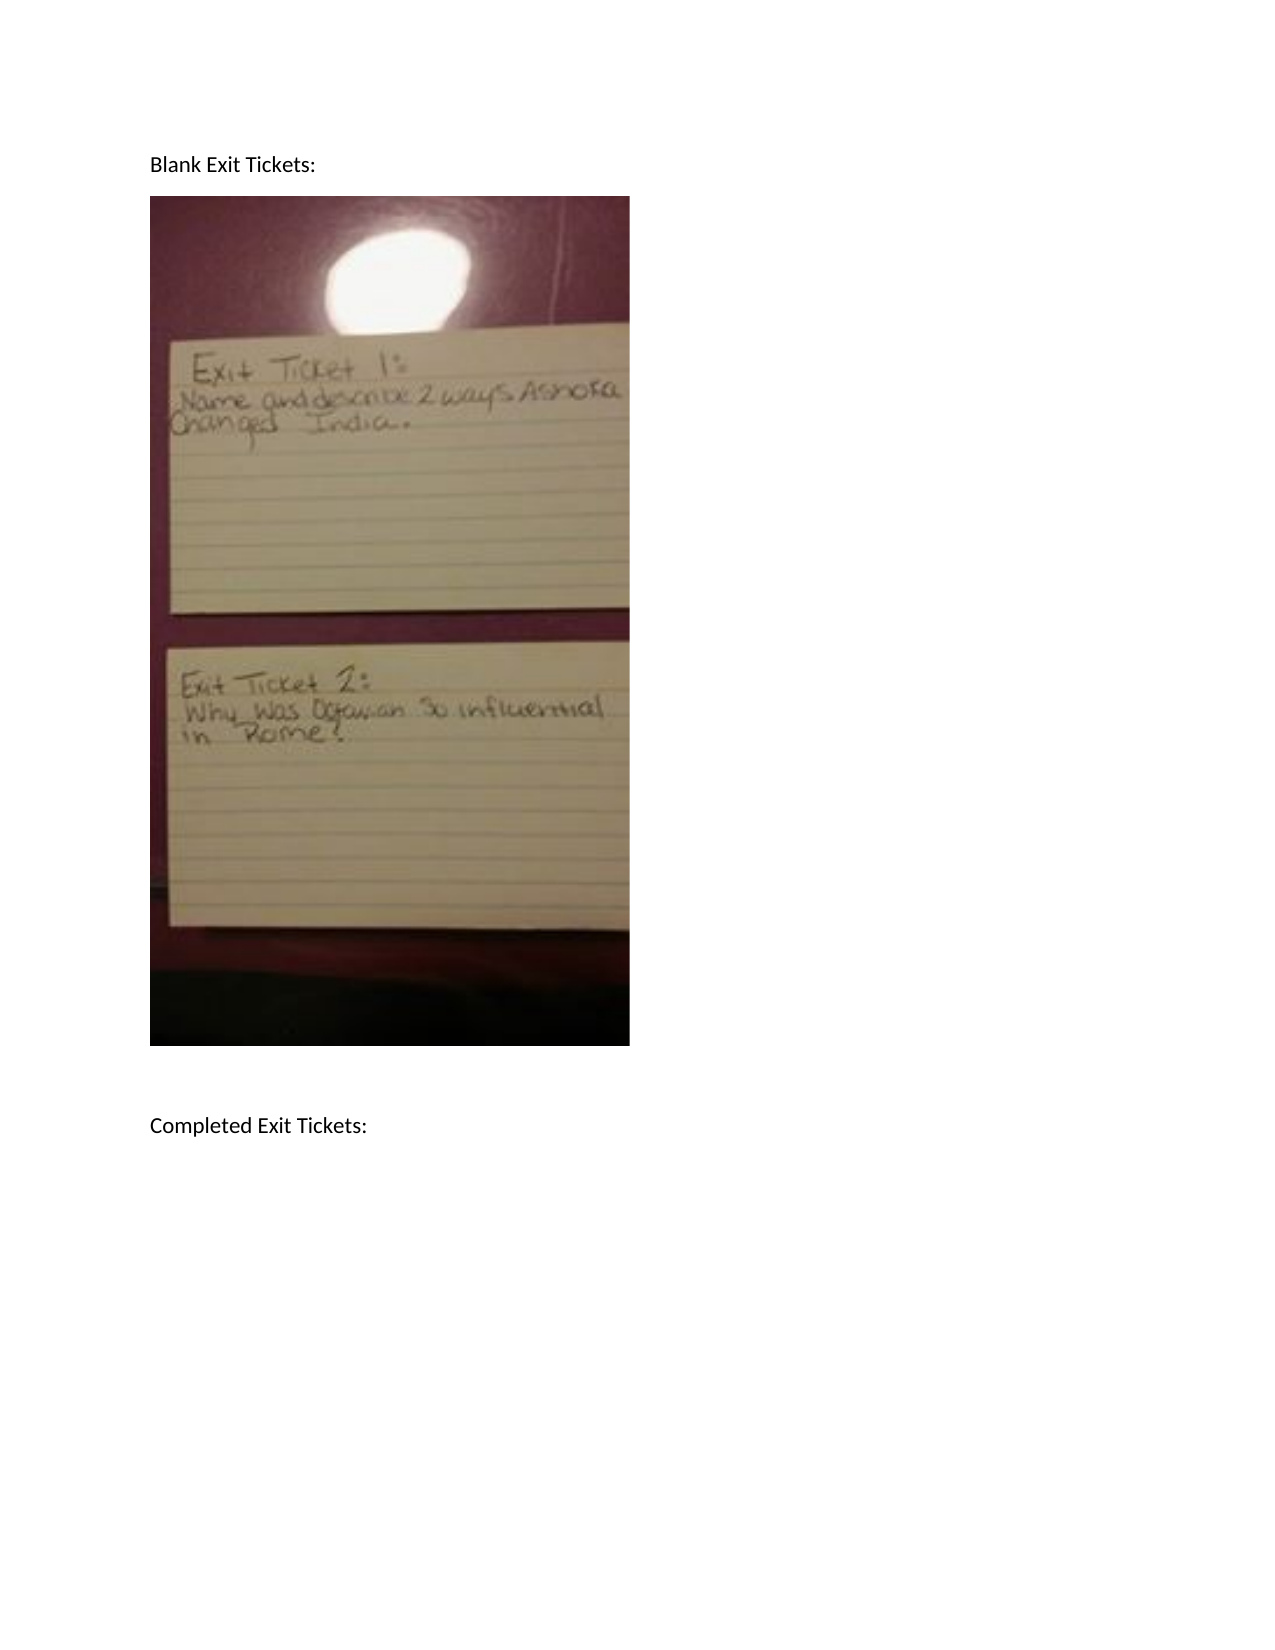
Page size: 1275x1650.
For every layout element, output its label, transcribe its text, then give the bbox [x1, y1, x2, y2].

picture [150, 196, 630, 1046]
text Blank Exit Tickets: [150, 150, 1125, 178]
text Completed Exit Tickets: [150, 1111, 1125, 1139]
